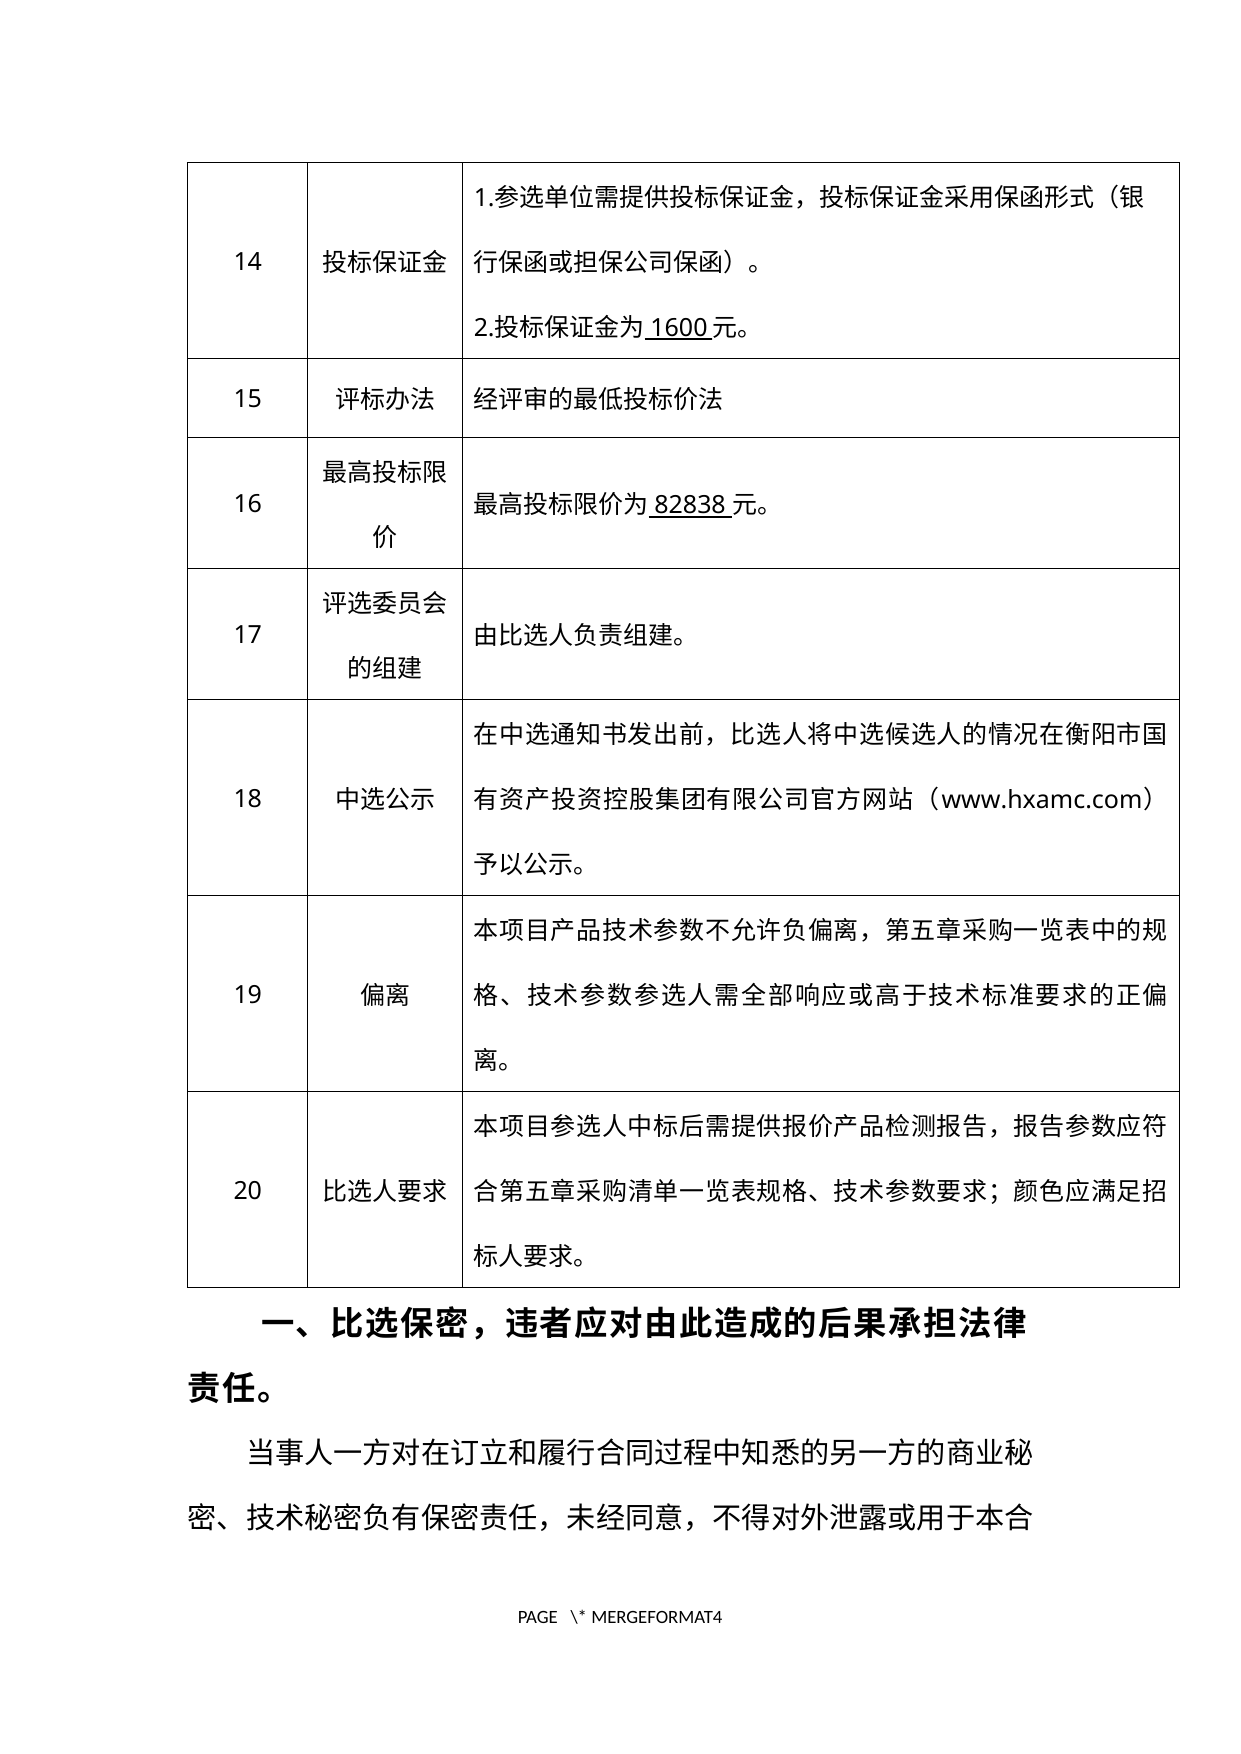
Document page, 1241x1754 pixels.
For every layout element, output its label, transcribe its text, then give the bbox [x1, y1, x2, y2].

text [187, 1418, 1053, 1548]
table_cell 投标保证金 [308, 163, 462, 358]
table_cell 在中选通知书发出前，比选人将中选候选人的情况在衡阳市国有资产投资控股集团有限公司官方网站（www.hxamc.com）予以公示。 [463, 700, 1179, 895]
table_cell 14 [188, 163, 307, 358]
table_cell 15 [188, 359, 307, 437]
text 一、比选保密，违者应对由此造成的后果承担法律责任。 [187, 1288, 1053, 1418]
table_cell 1.参选单位需提供投标保证金，投标保证金采用保函形式（银行保函或担保公司保函）。 2.投标保证金为 1600元。 [463, 163, 1179, 358]
table_cell 18 [188, 700, 307, 895]
table_cell 由比选人负责组建。 [463, 569, 1179, 699]
table_cell 本项目参选人中标后需提供报价产品检测报告，报告参数应符合第五章采购清单一览表规格、技术参数要求；颜色应满足招标人要求。 [463, 1092, 1179, 1287]
table_cell 最高投标限价 [308, 438, 462, 568]
table_cell 中选公示 [308, 700, 462, 895]
table_cell 本项目产品技术参数不允许负偏离，第五章采购一览表中的规格、技术参数参选人需全部响应或高于技术标准要求的正偏离。 [463, 896, 1179, 1091]
table_cell 最高投标限价为 82838 元。 [463, 438, 1179, 568]
table_cell 比选人要求 [308, 1092, 462, 1287]
table_cell 偏离 [308, 896, 462, 1091]
table_cell 评标办法 [308, 359, 462, 437]
table_cell 17 [188, 569, 307, 699]
table_cell 评选委员会 的组建 [308, 569, 462, 699]
table_cell 20 [188, 1092, 307, 1287]
table_cell 19 [188, 896, 307, 1091]
table_cell 经评审的最低投标价法 [463, 359, 1179, 437]
table_cell 16 [188, 438, 307, 568]
